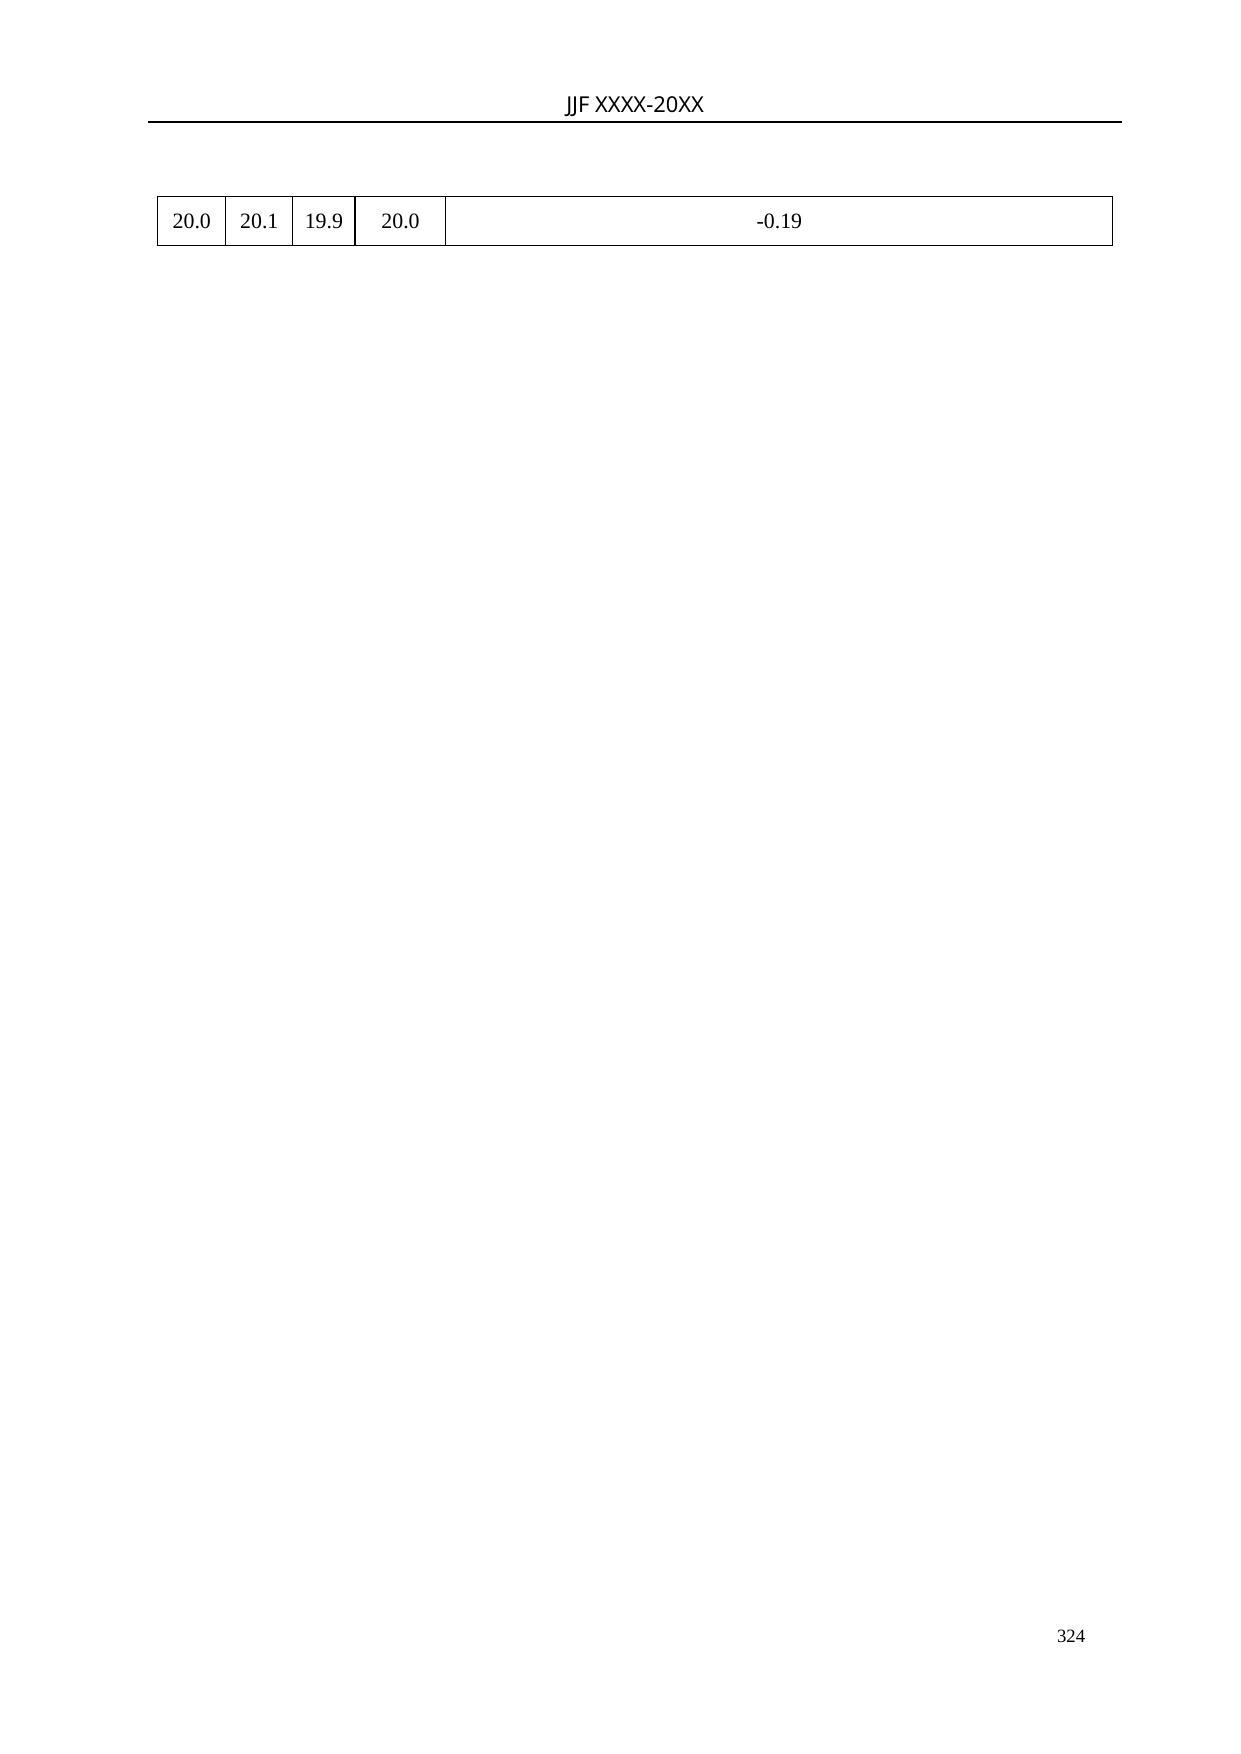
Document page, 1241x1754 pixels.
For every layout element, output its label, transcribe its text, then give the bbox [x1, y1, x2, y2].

table_cell -0.19 [446, 197, 1112, 245]
table_cell 19.9 [293, 197, 354, 245]
table_cell 20.0 [356, 197, 445, 245]
table_cell 20.0 [158, 197, 225, 245]
table_cell 20.1 [226, 197, 292, 245]
